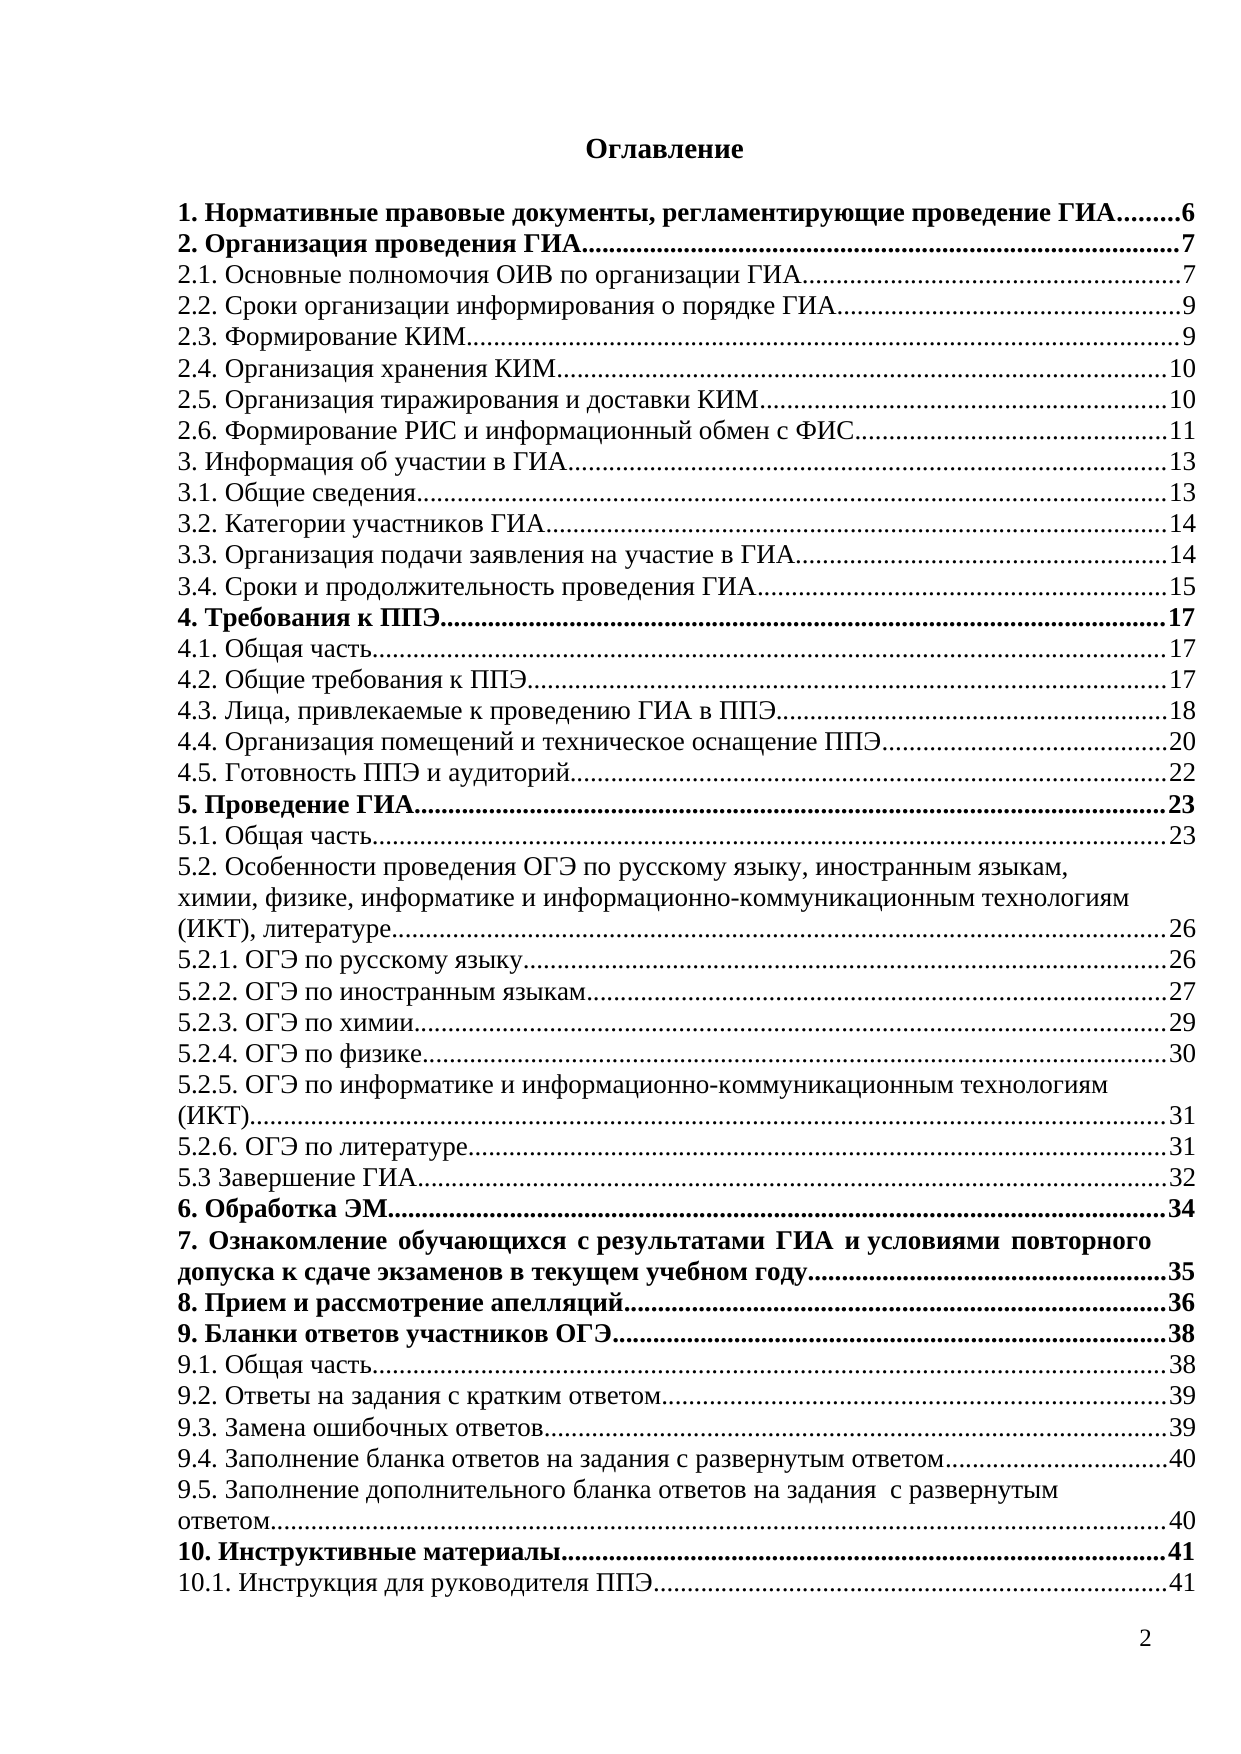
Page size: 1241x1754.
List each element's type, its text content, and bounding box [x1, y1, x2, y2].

text 3.3. Организация подачи заявления на участие в ГИА 14 [177, 538, 1152, 570]
text 5.2.4. ОГЭ по физике 30 [177, 1037, 1152, 1068]
text 1. Нормативные правовые документы, регламентирующие проведение ГИА 6 [177, 196, 1152, 227]
text 4.3. Лица, привлекаемые к проведению ГИА в ППЭ 18 [177, 694, 1152, 725]
text 2. Организация проведения ГИА 7 [177, 227, 1152, 258]
text 5. Проведение ГИА 23 [177, 788, 1152, 819]
text 2.5. Организация тиражирования и доставки КИМ 10 [177, 383, 1152, 414]
text 5.2.5. ОГЭ по информатике и информационно-коммуникационным технологиям (ИКТ) 31 [177, 1068, 1152, 1130]
text 3. Информация об участии в ГИА 13 [177, 445, 1152, 476]
text 9.2. Ответы на задания с кратким ответом 39 [177, 1379, 1152, 1411]
text 4.2. Общие требования к ППЭ 17 [177, 663, 1152, 694]
text 4. Требования к ППЭ 17 [177, 601, 1152, 632]
text 3.4. Сроки и продолжительность проведения ГИА 15 [177, 570, 1152, 601]
text 2.3. Формирование КИМ 9 [177, 321, 1152, 352]
text 10.1. Инструкция для руководителя ППЭ 41 [177, 1566, 1152, 1597]
text 5.2.3. ОГЭ по химии 29 [177, 1006, 1152, 1037]
text 5.2.2. ОГЭ по иностранным языкам 27 [177, 974, 1152, 1006]
text 5.2. Особенности проведения ОГЭ по русскому языку, иностранным языкам, химии, физике, информатике и информационно-коммуникационным технологиям (ИКТ), литературе 26 [177, 850, 1152, 943]
text 6. Обработка ЭМ 34 [177, 1193, 1152, 1224]
text 2.2. Сроки организации информирования о порядке ГИА 9 [177, 289, 1152, 321]
text 5.1. Общая часть 23 [177, 819, 1152, 850]
text 2.1. Основные полномочия ОИВ по организации ГИА 7 [177, 258, 1152, 289]
text 9.5. Заполнение дополнительного бланка ответов на задания с развернутым ответом 40 [177, 1473, 1152, 1535]
text 3.1. Общие сведения 13 [177, 476, 1152, 507]
text 3.2. Категории участников ГИА 14 [177, 507, 1152, 538]
text 9. Бланки ответов участников ОГЭ 38 [177, 1317, 1152, 1348]
text 9.3. Замена ошибочных ответов 39 [177, 1411, 1152, 1442]
text 10. Инструктивные материалы 41 [177, 1535, 1152, 1566]
text 9.1. Общая часть 38 [177, 1348, 1152, 1379]
text Оглавление [177, 131, 1152, 165]
text 7. Ознакомление обучающихся с результатами ГИА и условиями повторного допуска к сдаче экзаменов в текущем учебном году 35 [177, 1224, 1152, 1286]
text 4.4. Организация помещений и техническое оснащение ППЭ 20 [177, 725, 1152, 757]
text 5.3 Завершение ГИА 32 [177, 1161, 1152, 1193]
text 5.2.1. ОГЭ по русскому языку 26 [177, 943, 1152, 974]
text 2.4. Организация хранения КИМ 10 [177, 352, 1152, 383]
text 9.4. Заполнение бланка ответов на задания с развернутым ответом 40 [177, 1442, 1152, 1473]
text 8. Прием и рассмотрение апелляций 36 [177, 1286, 1152, 1317]
text 2.6. Формирование РИС и информационный обмен с ФИС 11 [177, 414, 1152, 445]
text 5.2.6. ОГЭ по литературе 31 [177, 1130, 1152, 1161]
text 4.5. Готовность ППЭ и аудиторий 22 [177, 757, 1152, 788]
text 4.1. Общая часть 17 [177, 632, 1152, 663]
